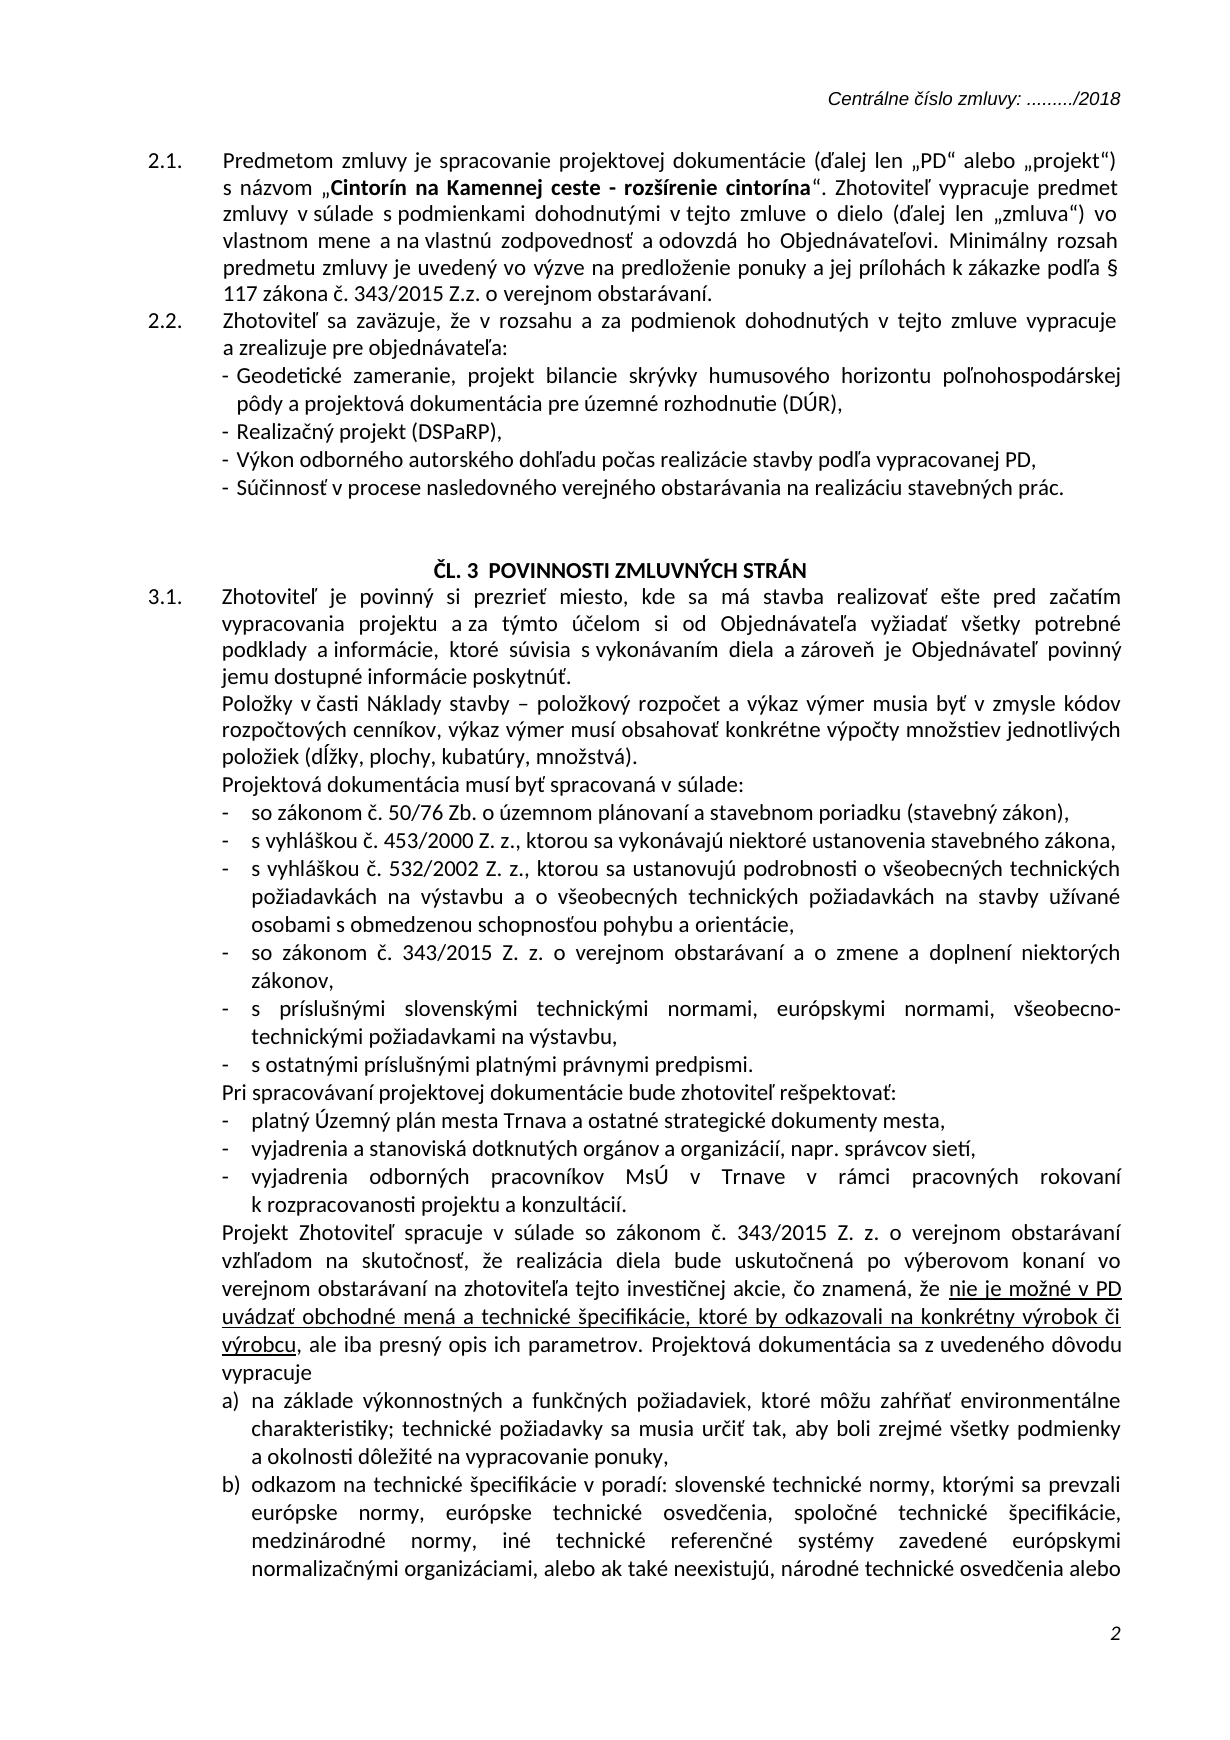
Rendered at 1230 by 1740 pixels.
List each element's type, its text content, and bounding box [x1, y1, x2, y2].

list Súčinnosť v procese nasledovného verejného obstarávania na realizáciu stavebných prác. [222, 473, 1122, 501]
list Zhotoviteľ je povinný si prezrieť miesto, kde sa má stavba realizovať ešte pred začatím vypracovania projektu a za týmto účelom si od Objednávateľa vyžiadať všetky potrebné podklady a informácie, ktoré súvisia s vykonávaním diela a zároveň je Objednávateľ povinný jemu dostupné informácie poskytnúť. [148, 583, 1122, 690]
list Zhotoviteľ sa zaväzuje, že v rozsahu a za podmienok dohodnutých v tejto zmluve vypracuje a zrealizuje pre objednávateľa: [148, 308, 1118, 361]
text a) na základe výkonnostných a funkčných požiadaviek, ktoré môžu zahŕňať environmentálne charakteristiky; technické požiadavky sa musia určiť tak, aby boli zrejmé všetky podmienky a okolnosti dôležité na vypracovanie ponuky, [222, 1386, 1122, 1471]
list so zákonom č. 343/2015 Z. z. o verejnom obstarávaní a o zmene a doplnení niektorých zákonov, [222, 938, 1122, 994]
list platný Územný plán mesta Trnava a ostatné strategické dokumenty mesta, [222, 1106, 1122, 1134]
list s príslušnými slovenskými technickými normami, európskymi normami, všeobecno-technickými požiadavkami na výstavbu, [222, 994, 1122, 1050]
list Predmetom zmluvy je spracovanie projektovej dokumentácie (ďalej len „PD“ alebo „projekt“) s názvom „Cintorín na Kamennej ceste - rozšírenie cintorína“. Zhotoviteľ vypracuje predmet zmluvy v súlade s podmienkami dohodnutými v tejto zmluve o dielo (ďalej len „zmluva“) vo vlastnom mene a na vlastnú zodpovednosť a odovzdá ho Objednávateľovi. Minimálny rozsah predmetu zmluvy je uvedený vo výzve na predloženie ponuky a jej prílohách k zákazke podľa § 117 zákona č. 343/2015 Z.z. o verejnom obstarávaní. [148, 148, 1118, 308]
text Projektová dokumentácia musí byť spracovaná v súlade: [180, 770, 1122, 798]
list Výkon odborného autorského dohľadu počas realizácie stavby podľa vypracovanej PD, [222, 445, 1122, 473]
list so zákonom č. 50/76 Zb. o územnom plánovaní a stavebnom poriadku (stavebný zákon), [222, 798, 1122, 826]
list vyjadrenia a stanoviská dotknutých orgánov a organizácií, napr. správcov sietí, [222, 1134, 1122, 1162]
list s ostatnými príslušnými platnými právnymi predpismi. [222, 1050, 1122, 1078]
list Geodetické zameranie, projekt bilancie skrývky humusového horizontu poľnohospodárskej pôdy a projektová dokumentácia pre územné rozhodnutie (DÚR), [222, 361, 1122, 417]
text Pri spracovávaní projektovej dokumentácie bude zhotoviteľ rešpektovať: [210, 1078, 1122, 1106]
list s vyhláškou č. 453/2000 Z. z., ktorou sa vykonávajú niektoré ustanovenia stavebného zákona, [222, 826, 1122, 854]
list vyjadrenia odborných pracovníkov MsÚ v Trnave v rámci pracovných rokovaní k rozpracovanosti projektu a konzultácií. [222, 1162, 1122, 1218]
list Položky v časti Náklady stavby – položkový rozpočet a výkaz výmer musia byť v zmysle kódov rozpočtových cenníkov, výkaz výmer musí obsahovať konkrétne výpočty množstiev jednotlivých položiek (dĺžky, plochy, kubatúry, množstvá). [222, 690, 1122, 770]
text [222, 1471, 1122, 1583]
text Čl. 3 povinnosti zmluvných strán [148, 557, 1093, 583]
list Realizačný projekt (DSPaRP), [222, 417, 1122, 445]
list s vyhláškou č. 532/2002 Z. z., ktorou sa ustanovujú podrobnosti o všeobecných technických požiadavkách na výstavbu a o všeobecných technických požiadavkách na stavby užívané osobami s obmedzenou schopnosťou pohybu a orientácie, [222, 854, 1122, 938]
text Projekt Zhotoviteľ spracuje v súlade so zákonom č. 343/2015 Z. z. o verejnom obstarávaní vzhľadom na skutočnosť, že realizácia diela bude uskutočnená po výberovom konaní vo verejnom obstarávaní na zhotoviteľa tejto investičnej akcie, čo znamená, že nie je možné v PD uvádzať obchodné mená a technické špecifikácie, ktoré by odkazovali na konkrétny výrobok či výrobcu, ale iba presný opis ich parametrov. Projektová dokumentácia sa z uvedeného dôvodu vypracuje [222, 1218, 1122, 1386]
